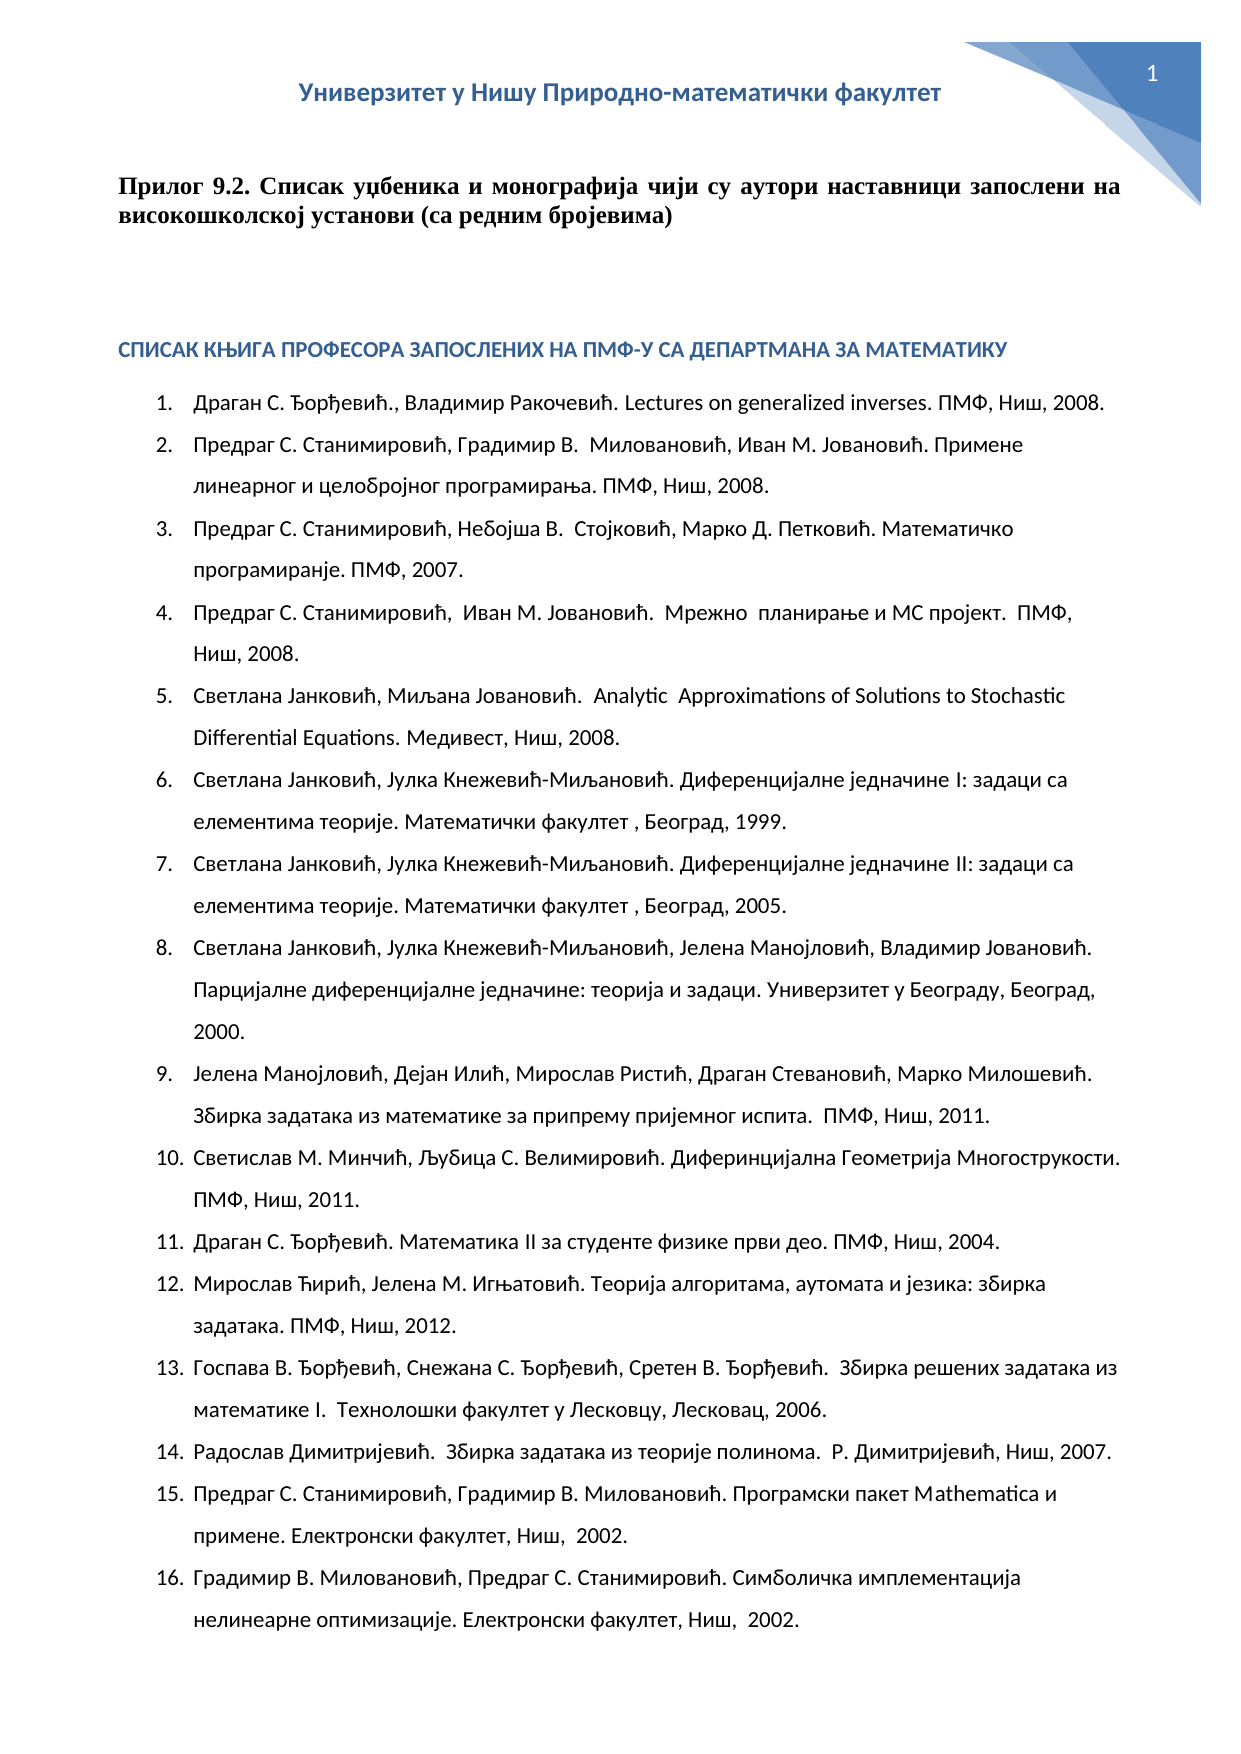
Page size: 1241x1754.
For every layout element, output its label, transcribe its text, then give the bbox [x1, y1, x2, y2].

list Драган С. Ђорђевић. Математика II за студенте физике први део. ПМФ, Ниш, 2004. [156, 1227, 1122, 1255]
text Прилог 9.2. Списак уџбеника и монографија чији су аутори наставници запослени на високошколској установи (са редним бројевима) [118, 171, 1122, 229]
list Предраг С. Станимировић, Иван М. Јовановић. Мрежно планирање и МС пројект. ПМФ, Ниш, 2008. [156, 598, 1122, 668]
list Градимир В. Миловановић, Предраг С. Станимировић. Симболичка имплементација нелинеарне оптимизације. Електронски факултет, Ниш, 2002. [156, 1563, 1122, 1633]
list Предраг С. Станимировић, Градимир В. Миловановић, Иван М. Јовановић. Примене линеарног и целобројног програмирања. ПМФ, Ниш, 2008. [156, 430, 1122, 500]
list Мирослав Ћирић, Јелена М. Игњатовић. Теорија алгоритама, аутомата и језика: збирка задатака. ПМФ, Ниш, 2012. [156, 1269, 1122, 1339]
list Госпава В. Ђорђевић, Снежана С. Ђорђевић, Сретен В. Ђорђевић. Збирка решених задатака из математике I. Технолошки факултет у Лесковцу, Лесковац, 2006. [156, 1353, 1122, 1423]
list Светлана Јанковић, Миљана Јовановић. Analytic Approximations of Solutions to Stochastic Differential Equations. Медивест, Ниш, 2008. [156, 682, 1122, 752]
picture [963, 42, 1201, 206]
list Светлана Јанковић, Јулка Кнежевић-Миљановић, Јелена Манојловић, Владимир Јовановић. Парцијалне диференцијалне једначине: теорија и задаци. Универзитет у Београду, Београд, 2000. [156, 933, 1122, 1045]
list Предраг С. Станимировић, Градимир В. Миловановић. Програмски пакет Мathematica и примене. Електронски факултет, Ниш, 2002. [156, 1479, 1122, 1549]
text СПИСАК КЊИГА ПРОФЕСОРА ЗАПОСЛЕНИХ НА ПМФ-У СА ДЕПАРТМАНА ЗА МАТЕМАТИКУ [118, 335, 1122, 363]
list Радослав Димитријевић. Збирка задатака из теорије полинома. Р. Димитријевић, Ниш, 2007. [156, 1437, 1122, 1465]
list Светислав М. Минчић, Љубица С. Велимировић. Диферинцијална Геометрија Многострукости. ПМФ, Ниш, 2011. [156, 1143, 1122, 1213]
list Светлана Јанковић, Јулка Кнежевић-Миљановић. Диференцијалне једначине I: задаци са елементима теорије. Математички факултет , Београд, 1999. [156, 766, 1122, 836]
list Драган С. Ђорђевић., Владимир Ракочевић. Lectures on generalized inverses. ПМФ, Ниш, 2008. [156, 388, 1122, 416]
list Предраг С. Станимировић, Небојша В. Стојковић, Марко Д. Петковић. Математичко програмиранје. ПМФ, 2007. [156, 514, 1122, 584]
list Јелена Манојловић, Дејан Илић, Мирослав Ристић, Драган Стевановић, Марко Милошевић. Збирка задатака из математике за припрему пријемног испита. ПМФ, Ниш, 2011. [156, 1059, 1122, 1129]
list Светлана Јанковић, Јулка Кнежевић-Миљановић. Диференцијалне једначине II: задаци са елементима теорије. Математички факултет , Београд, 2005. [156, 849, 1122, 919]
